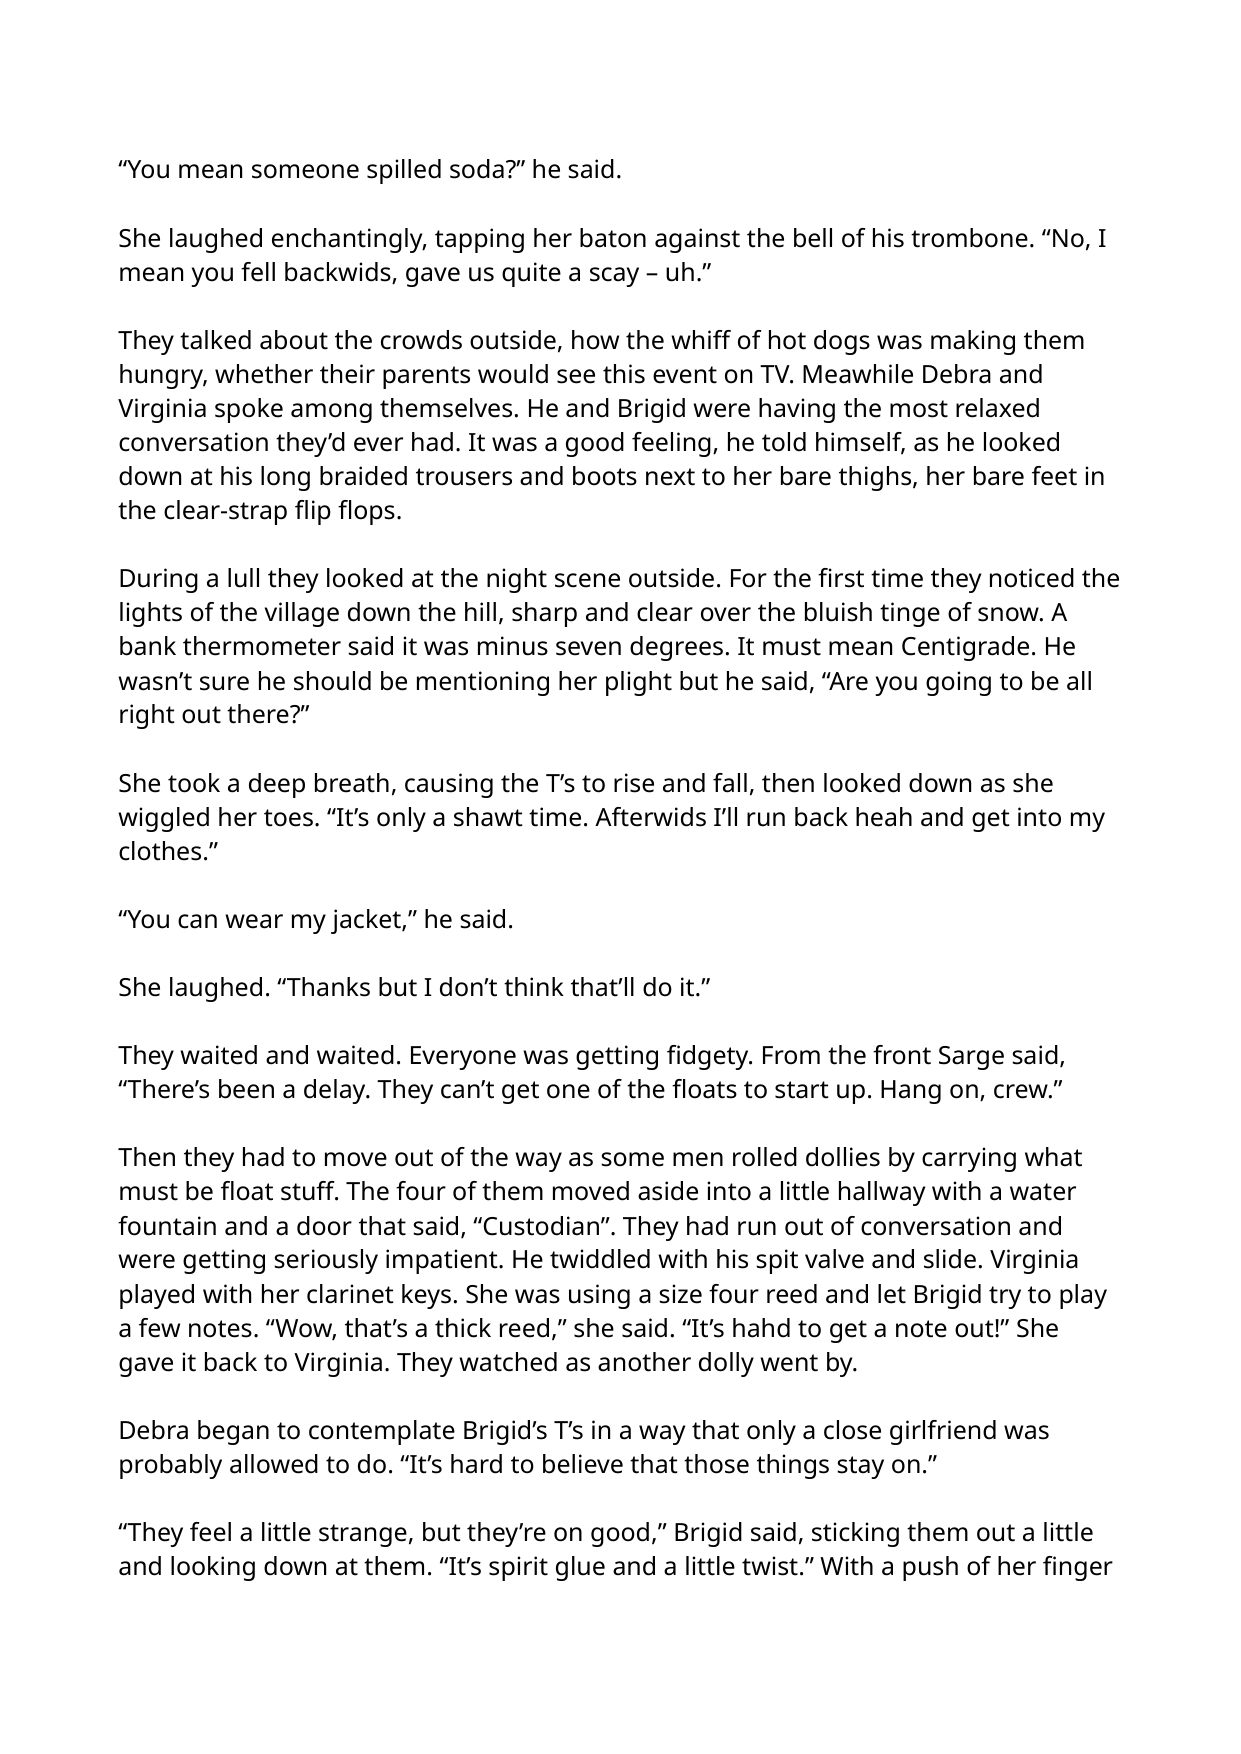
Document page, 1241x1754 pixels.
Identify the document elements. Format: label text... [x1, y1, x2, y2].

text They waited and waited. Everyone was getting fidgety. From the front Sarge said, “There’s been a delay. They can’t get one of the floats to start up. Hang on, crew.” [118, 1038, 1122, 1106]
text During a lull they looked at the night scene outside. For the first time they noticed the lights of the village down the hill, sharp and clear over the bluish tinge of snow. A bank thermometer said it was minus seven degrees. It must mean Centigrade. He wasn’t sure he should be mentioning her plight but he said, “Are you going to be all right out there?” [118, 561, 1122, 731]
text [118, 1515, 1122, 1583]
text She laughed enchantingly, tapping her baton against the bell of his trombone. “No, I mean you fell backwids, gave us quite a scay – uh.” [118, 220, 1122, 288]
text Then they had to move out of the way as some men rolled dollies by carrying what must be float stuff. The four of them moved aside into a little hallway with a water fountain and a door that said, “Custodian”. They had run out of conversation and were getting seriously impatient. He twiddled with his spit valve and slide. Virginia played with her clarinet keys. She was using a size four reed and let Brigid try to play a few notes. “Wow, that’s a thick reed,” she said. “It’s hahd to get a note out!” She gave it back to Virginia. They watched as another dolly went by. [118, 1140, 1122, 1378]
text “You can wear my jacket,” he said. [118, 902, 1122, 936]
text “You mean someone spilled soda?” he said. [118, 152, 1122, 186]
text She took a deep breath, causing the T’s to rise and fall, then looked down as she wiggled her toes. “It’s only a shawt time. Afterwids I’ll run back heah and get into my clothes.” [118, 765, 1122, 867]
text She laughed. “Thanks but I don’t think that’ll do it.” [118, 970, 1122, 1004]
text They talked about the crowds outside, how the whiff of hot dogs was making them hungry, whether their parents would see this event on TV. Meawhile Debra and Virginia spoke among themselves. He and Brigid were having the most relaxed conversation they’d ever had. It was a good feeling, he told himself, as he looked down at his long braided trousers and boots next to her bare thighs, her bare feet in the clear-strap flip flops. [118, 322, 1122, 527]
text Debra began to contemplate Brigid’s T’s in a way that only a close girlfriend was probably allowed to do. “It’s hard to believe that those things stay on.” [118, 1412, 1122, 1481]
